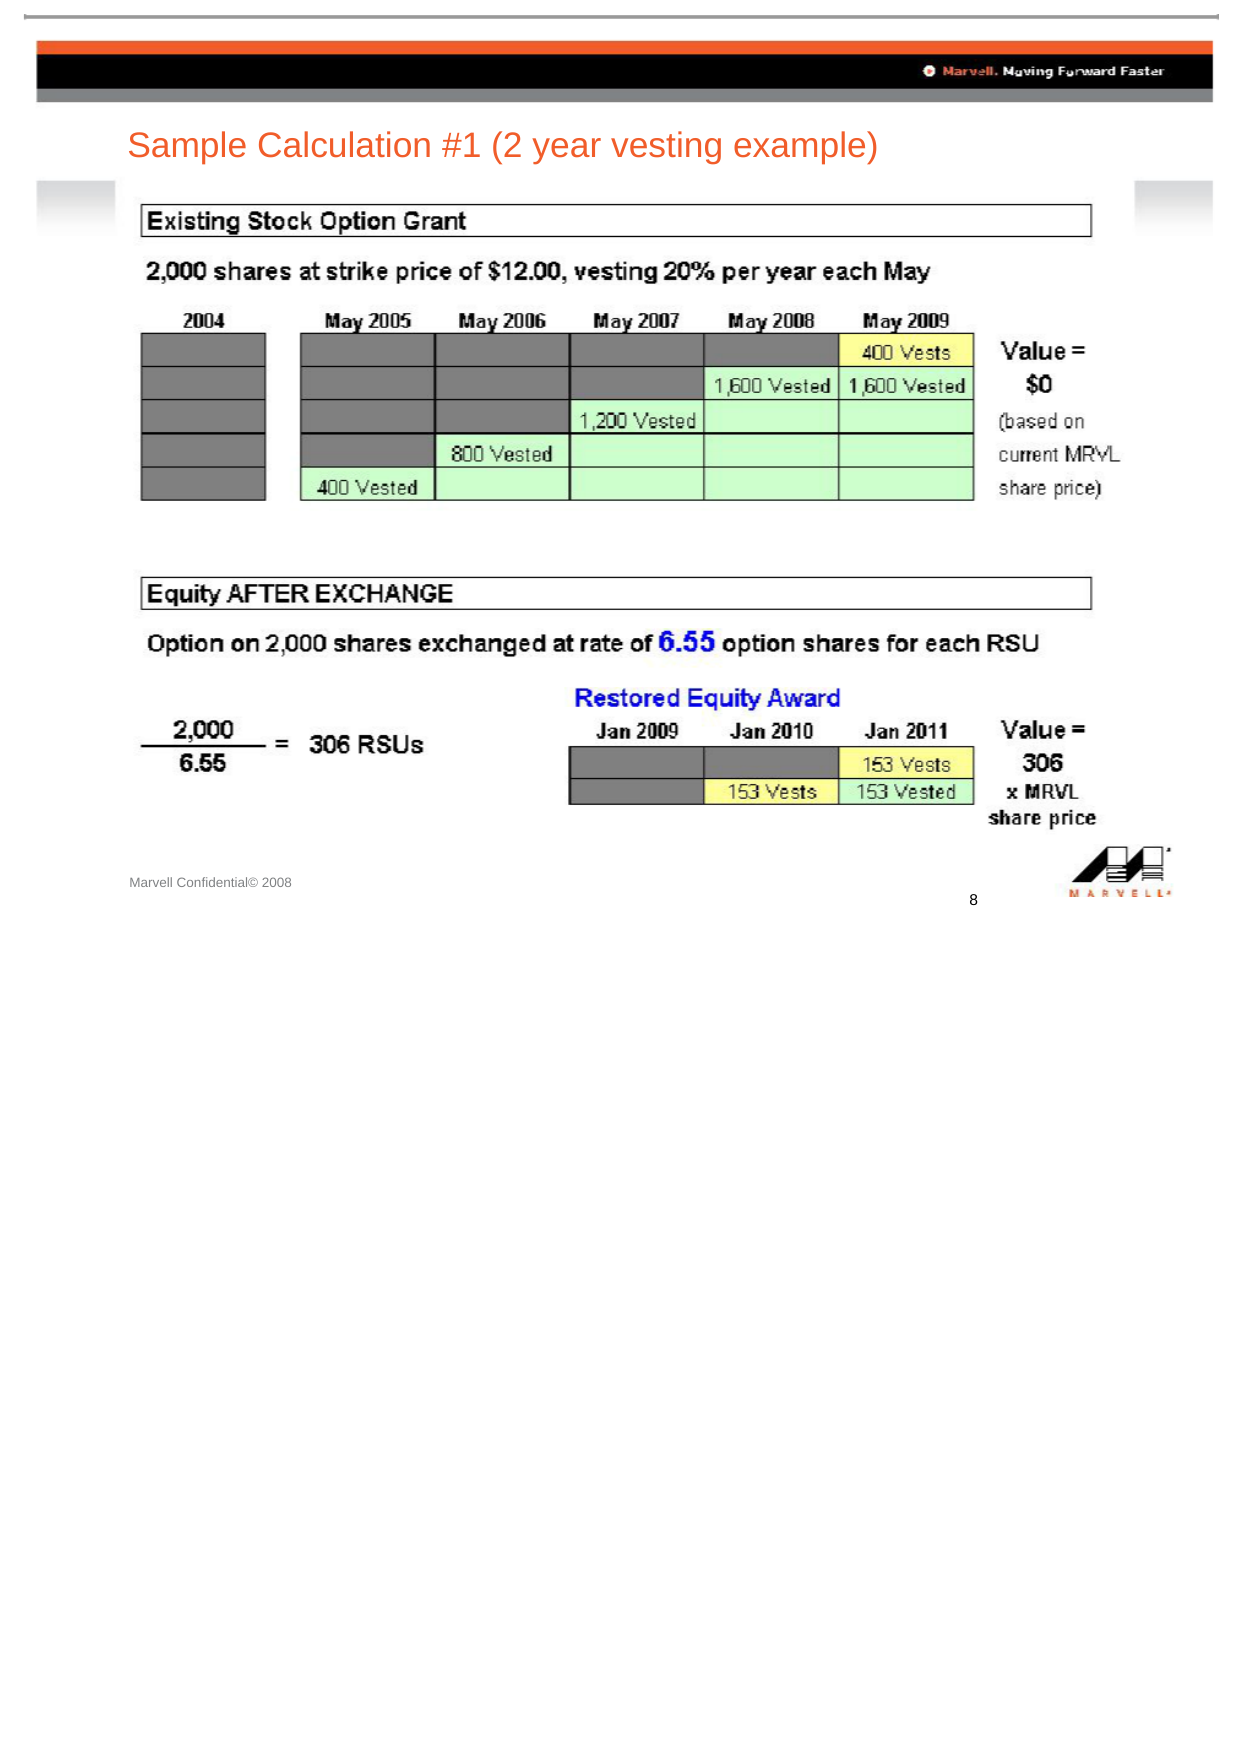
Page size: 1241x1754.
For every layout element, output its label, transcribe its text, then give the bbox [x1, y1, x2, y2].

text Marvell Confidential© 2008 [129, 875, 1090, 891]
text Sample Calculation #1 (2 year vesting example) [127, 124, 1090, 165]
picture [23, 14, 1219, 897]
text 8 [127, 891, 978, 908]
